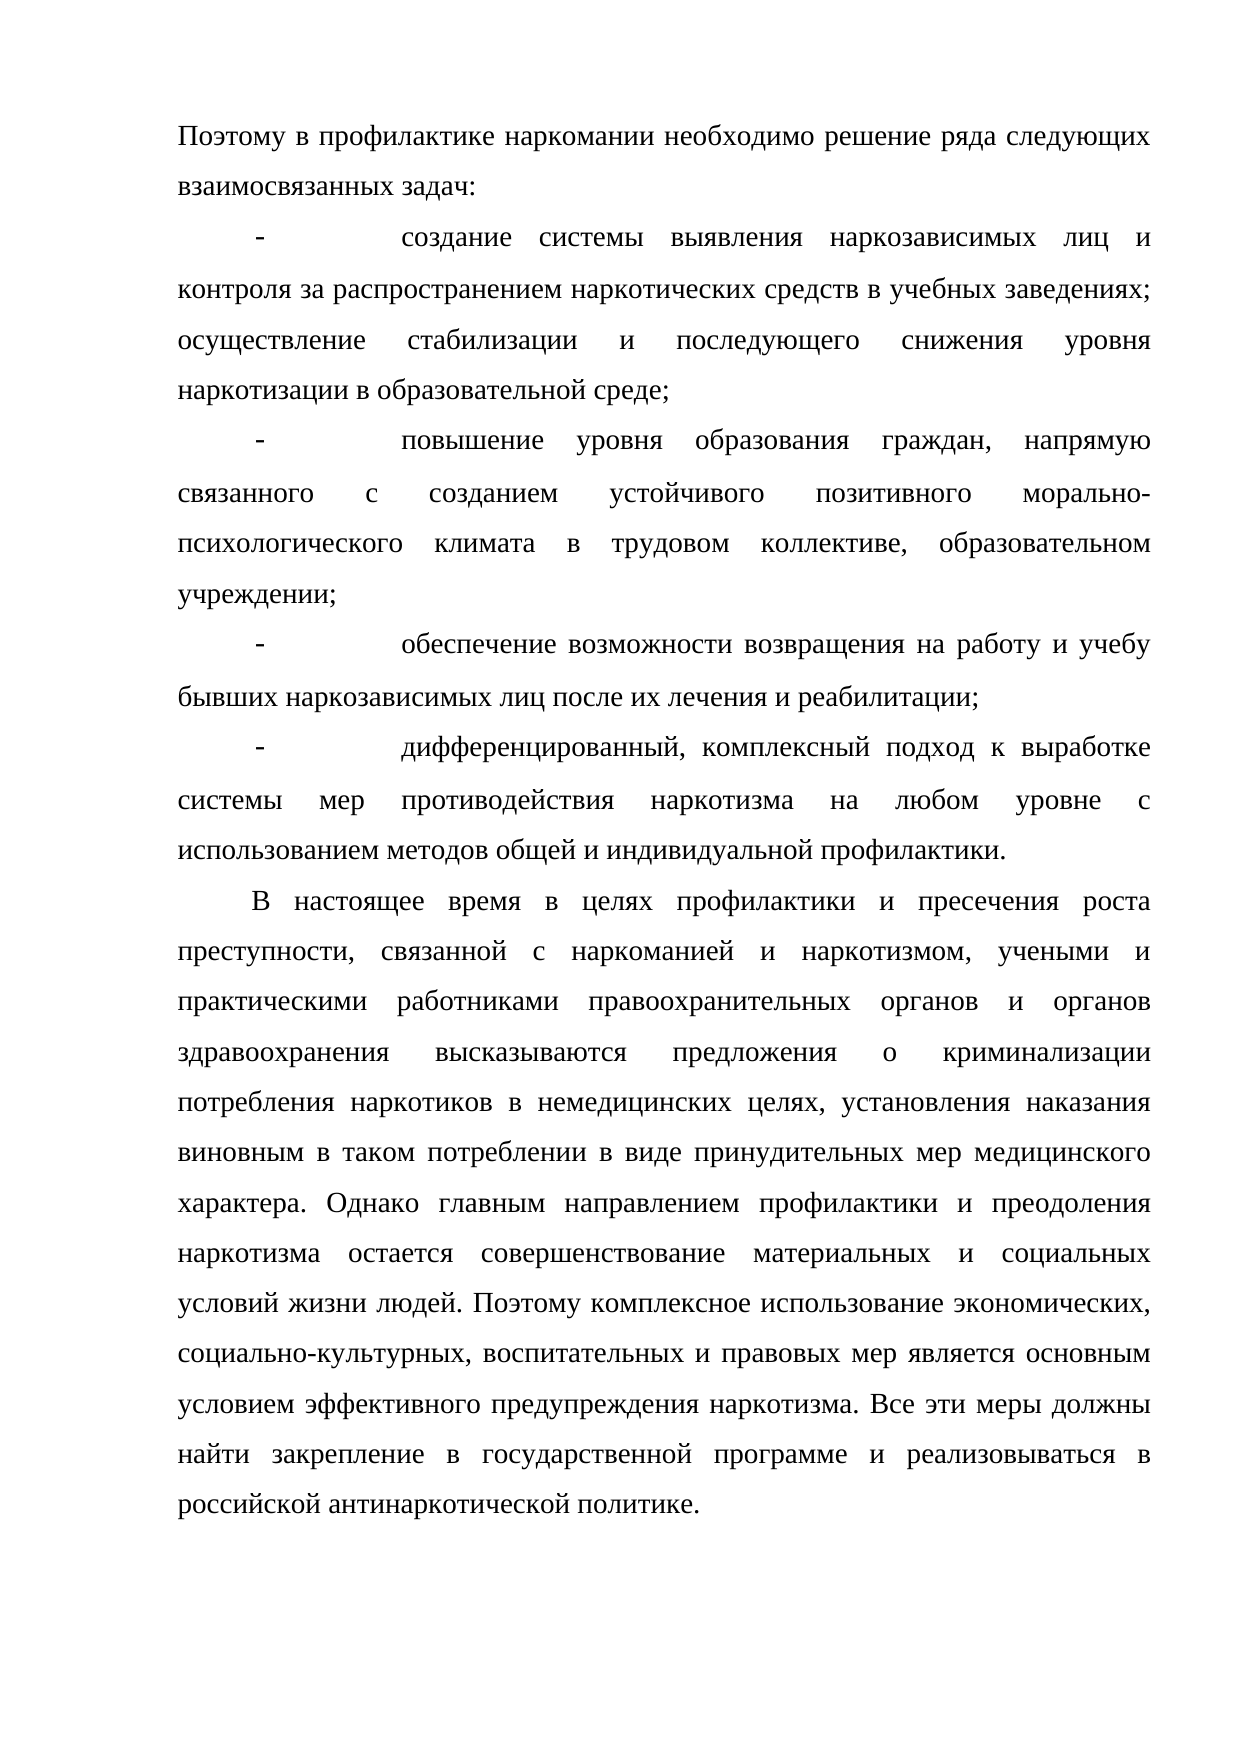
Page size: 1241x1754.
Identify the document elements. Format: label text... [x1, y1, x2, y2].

list создание системы выявления наркозависимых лиц и контроля за распространением наркотических средств в учебных заведениях; осуществление стабилизации и последующего снижения уровня наркотизации в образовательной среде; [177, 219, 1152, 406]
list обеспечение возможности возвращения на работу и учебу бывших наркозависимых лиц после их лечения и реабилитации; [177, 626, 1152, 713]
list повышение уровня образования граждан, напрямую связанного с созданием устойчивого позитивного морально-психологического климата в трудовом коллективе, образовательном учреждении; [177, 422, 1152, 609]
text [177, 118, 1152, 202]
list дифференцированный, комплексный подход к выработке системы мер противодействия наркотизма на любом уровне с использованием методов общей и индивидуальной профилактики. [177, 729, 1152, 866]
text В настоящее время в целях профилактики и пресечения роста преступности, связанной с наркоманией и наркотизмом, учеными и практическими работниками правоохранительных органов и органов здравоохранения высказываются предложения о криминализации потребления наркотиков в немедицинских целях, установления наказания виновным в таком потреблении в виде принудительных мер медицинского характера. Однако главным направлением профилактики и преодоления наркотизма остается совершенствование материальных и социальных условий жизни людей. Поэтому комплексное использование экономических, социально-культурных, воспитательных и правовых мер является основным условием эффективного предупреждения наркотизма. Все эти меры должны найти закрепление в государственной программе и реализовываться в российской антинаркотической политике. [177, 883, 1152, 1520]
